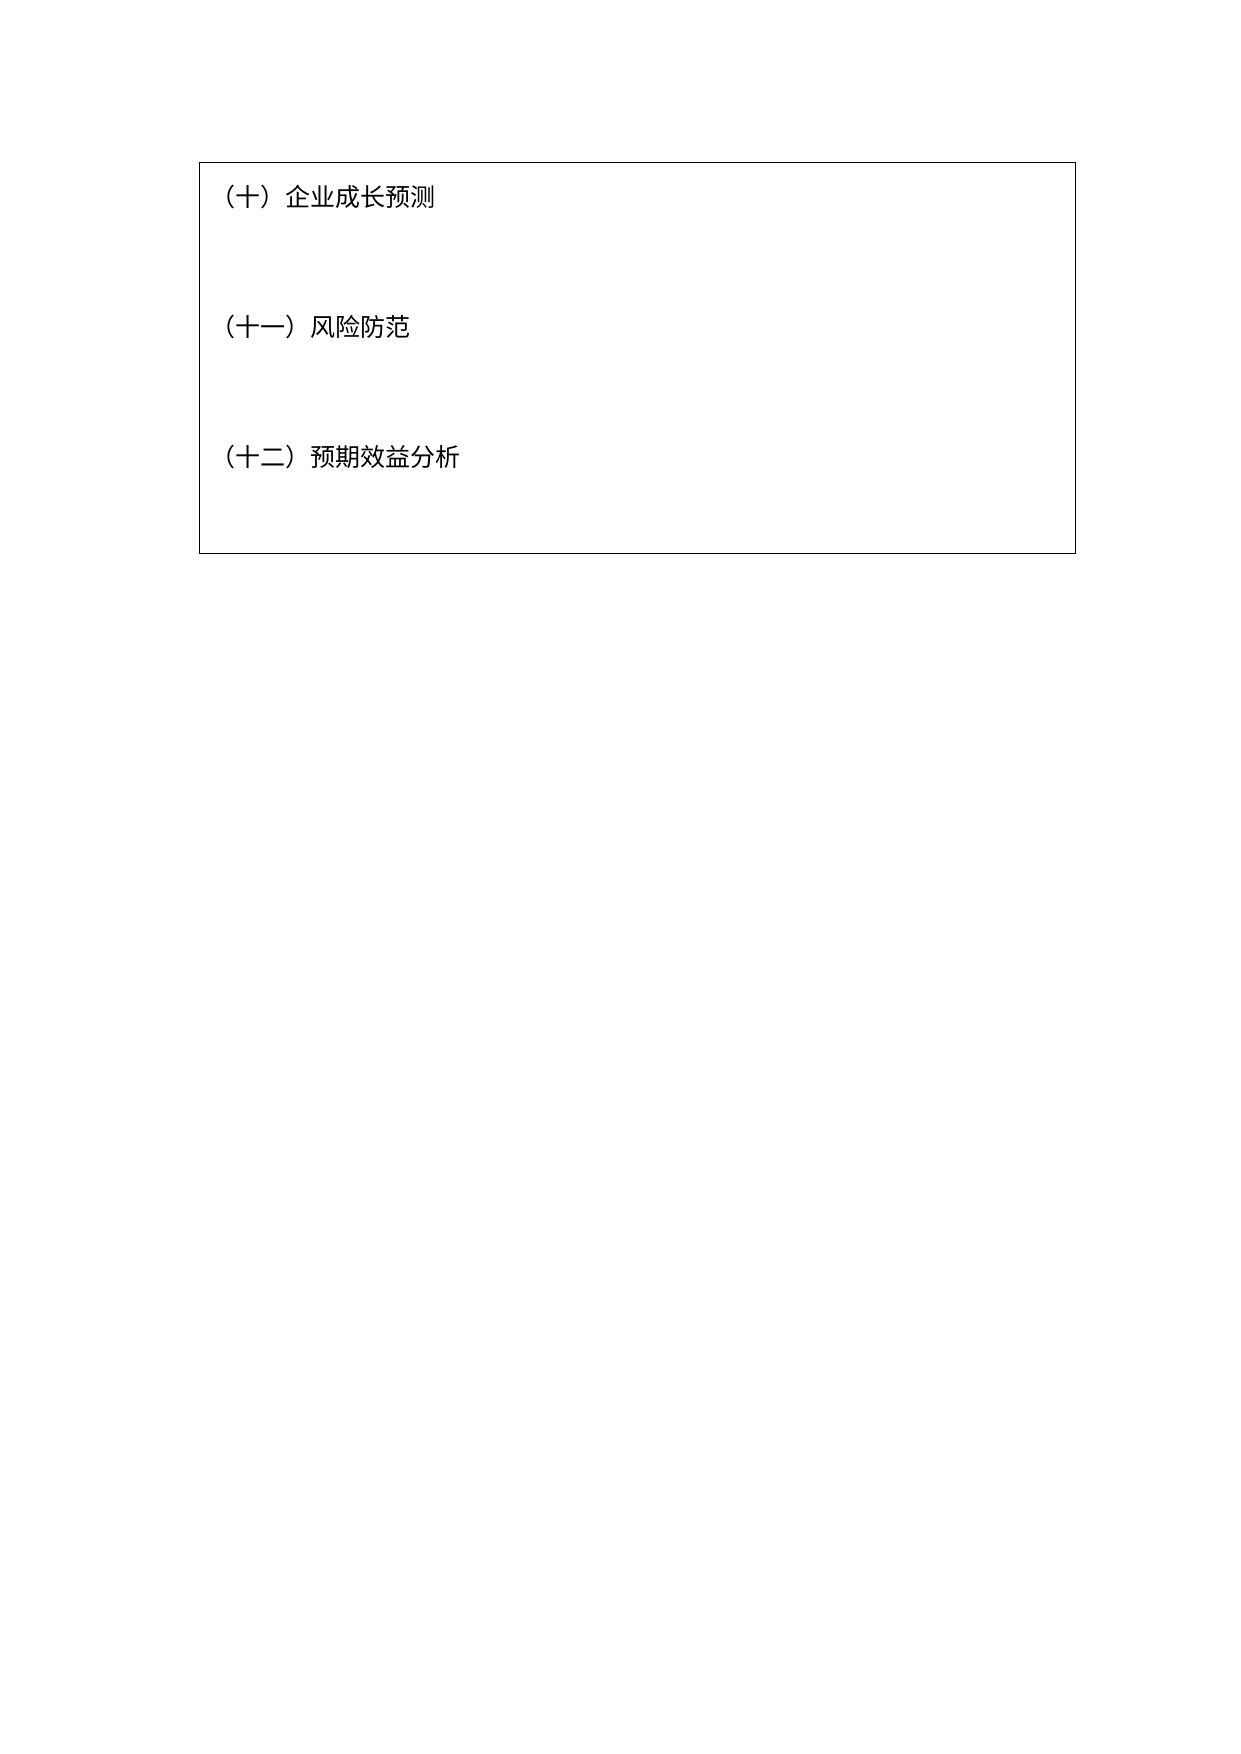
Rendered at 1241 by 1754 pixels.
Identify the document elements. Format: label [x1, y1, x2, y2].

table_header [200, 163, 1075, 553]
